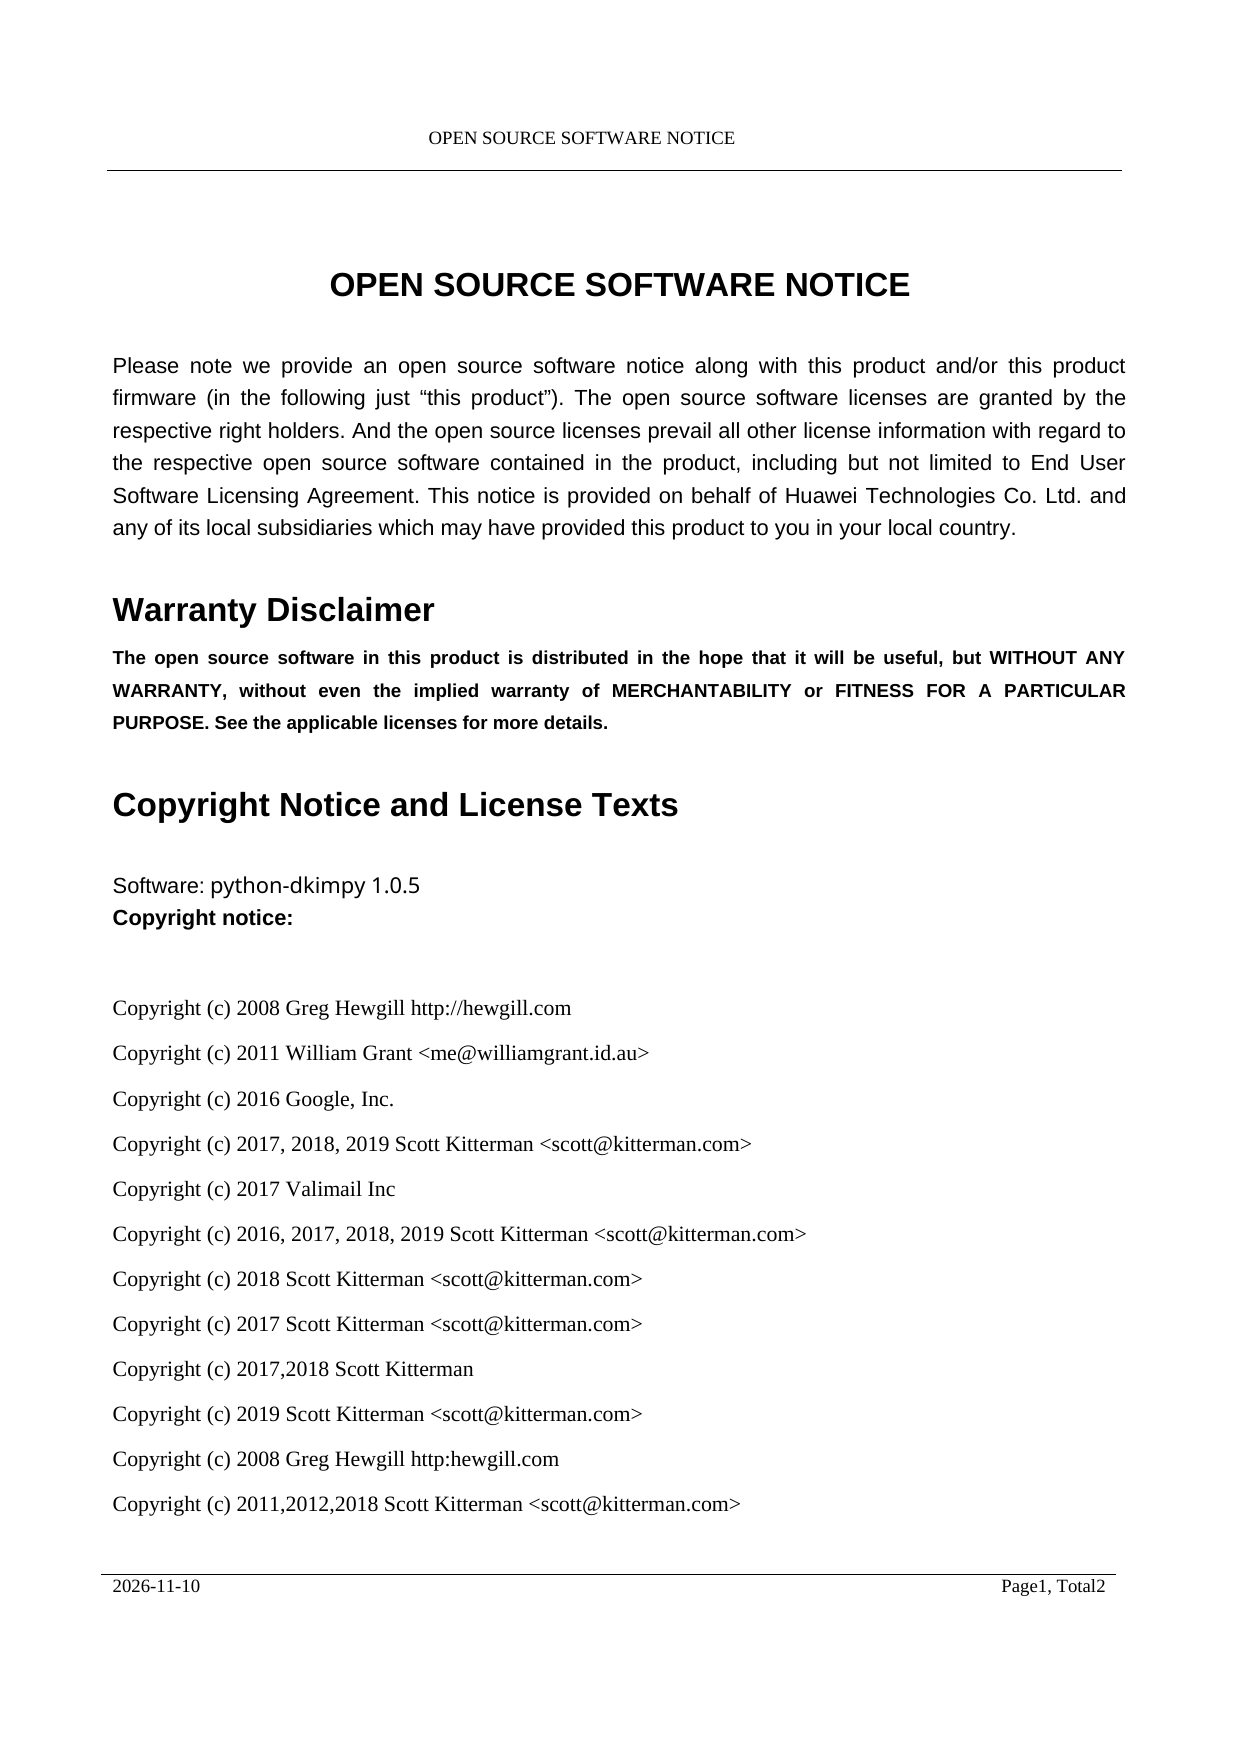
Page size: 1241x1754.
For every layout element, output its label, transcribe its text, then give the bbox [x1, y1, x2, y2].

text Copyright (c) 2011 William Grant <me@williamgrant.id.au> [112, 1037, 1128, 1069]
text Copyright Notice and License Texts [112, 771, 1128, 836]
text Copyright notice: [112, 901, 1128, 934]
text Copyright (c) 2008 Greg Hewgill http:hewgill.com [112, 1443, 1128, 1475]
text Copyright (c) 2017, 2018, 2019 Scott Kitterman <scott@kitterman.com> [112, 1127, 1128, 1159]
text Copyright (c) 2017 Scott Kitterman <scott@kitterman.com> [112, 1307, 1128, 1340]
text Warranty Disclaimer [112, 576, 1128, 641]
text OPEN SOURCE SOFTWARE NOTICE [112, 251, 1128, 316]
text Copyright (c) 2018 Scott Kitterman <scott@kitterman.com> [112, 1262, 1128, 1295]
text Copyright (c) 2008 Greg Hewgill http://hewgill.com [112, 992, 1128, 1024]
text Please note we provide an open source software notice along with this product and/or this product firmware (in the following just “this product”). The open source software licenses are granted by the respective right holders. And the open source licenses prevail all other license information with regard to the respective open source software contained in the product, including but not limited to End User Software Licensing Agreement. This notice is provided on behalf of Huawei Technologies Co. Ltd. and any of its local subsidiaries which may have provided this product to you in your local country. [112, 349, 1128, 544]
text Copyright (c) 2019 Scott Kitterman <scott@kitterman.com> [112, 1398, 1128, 1430]
text Copyright (c) 2017 Valimail Inc [112, 1172, 1128, 1204]
text Copyright (c) 2016 Google, Inc. [112, 1082, 1128, 1114]
text Software: python-dkimpy 1.0.5 [112, 869, 1128, 901]
text Copyright (c) 2017,2018 Scott Kitterman [112, 1352, 1128, 1385]
text The open source software in this product is distributed in the hope that it will be useful, but WITHOUT ANY WARRANTY, without even the implied warranty of MERCHANTABILITY or FITNESS FOR A PARTICULAR PURPOSE. See the applicable licenses for more details. [112, 641, 1128, 739]
text Copyright (c) 2016, 2017, 2018, 2019 Scott Kitterman <scott@kitterman.com> [112, 1217, 1128, 1250]
text Copyright (c) 2011,2012,2018 Scott Kitterman <scott@kitterman.com> [112, 1488, 1128, 1520]
